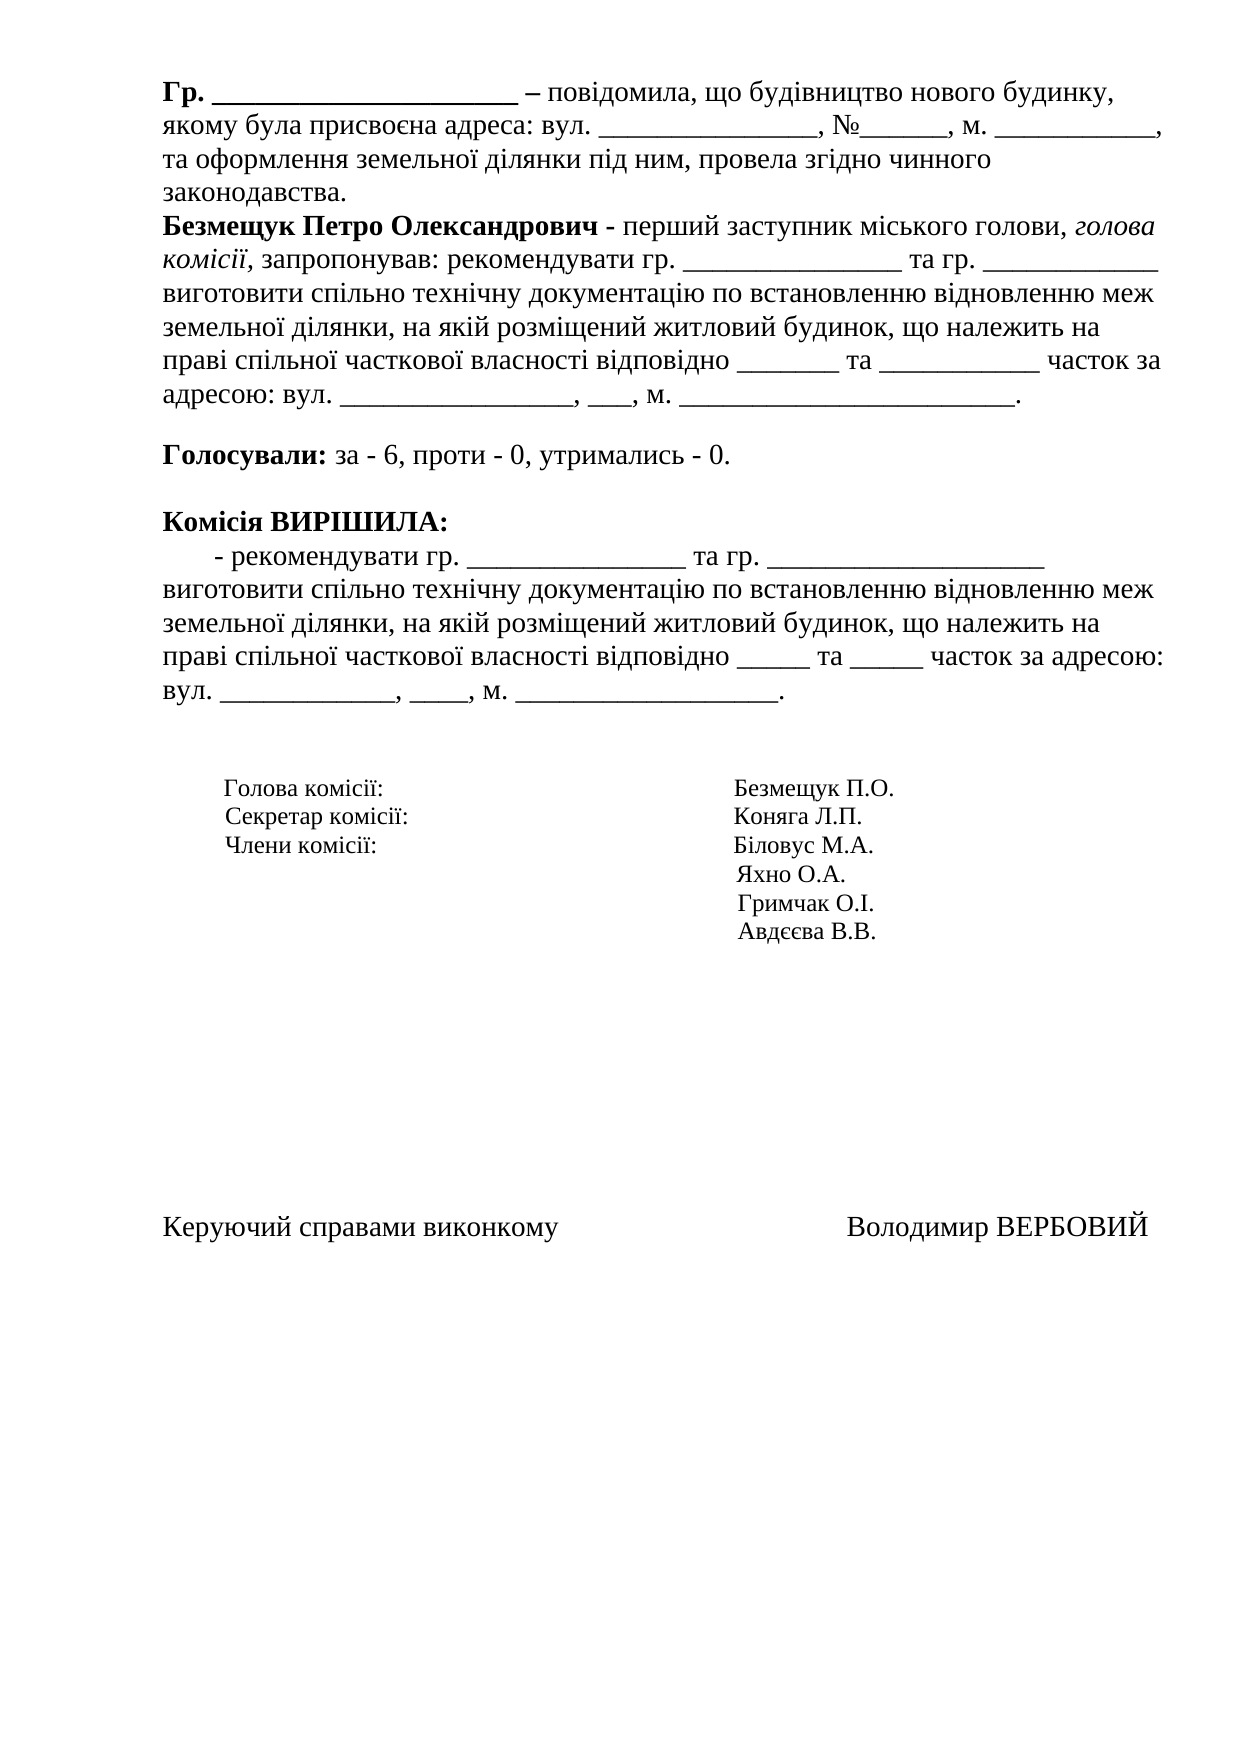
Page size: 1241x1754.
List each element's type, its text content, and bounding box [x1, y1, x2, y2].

text Комісія ВИРІШИЛА: [162, 504, 1167, 538]
text вул. ____________, ____, м. __________________. [162, 672, 1167, 706]
text Керуючий справами виконкому Володимир ВЕРБОВИЙ [162, 1209, 1167, 1242]
text Секретар комісії: Коняга Л.П. [162, 801, 1167, 830]
text Члени комісії: Біловус М.А. [162, 830, 1167, 859]
text Голосували: за - 6, проти - 0, утримались - 0. [162, 437, 1167, 471]
text Авдєєва В.В. [162, 916, 1167, 945]
text Безмещук Петро Олександрович - перший заступник міського голови, голова комісії, запропонував: рекомендувати гр. _______________ та гр. ____________ виготовити спільно технічну документацію по встановленню відновленню меж земельної ділянки, на якій розміщений житловий будинок, що належить на праві спільної часткової власності відповідно _______ та ___________ часток за адресою: вул. ________________, ___, м. _______________________. [162, 208, 1167, 409]
text Гр. _____________________ – повідомила, що будівництво нового будинку, якому була присвоєна адреса: вул. _______________, №______, м. ___________, та оформлення земельної ділянки під ним, провела згідно чинного законодавства. [162, 74, 1167, 208]
text Яхно О.А. [162, 859, 1167, 888]
text Голова комісії: Безмещук П.О. [162, 773, 1167, 801]
text - рекомендувати гр. _______________ та гр. ___________________ виготовити спільно технічну документацію по встановленню відновленню меж земельної ділянки, на якій розміщений житловий будинок, що належить на праві спільної часткової власності відповідно _____ та _____ часток за адресою: [162, 538, 1167, 672]
text Гримчак О.І. [162, 888, 1167, 916]
